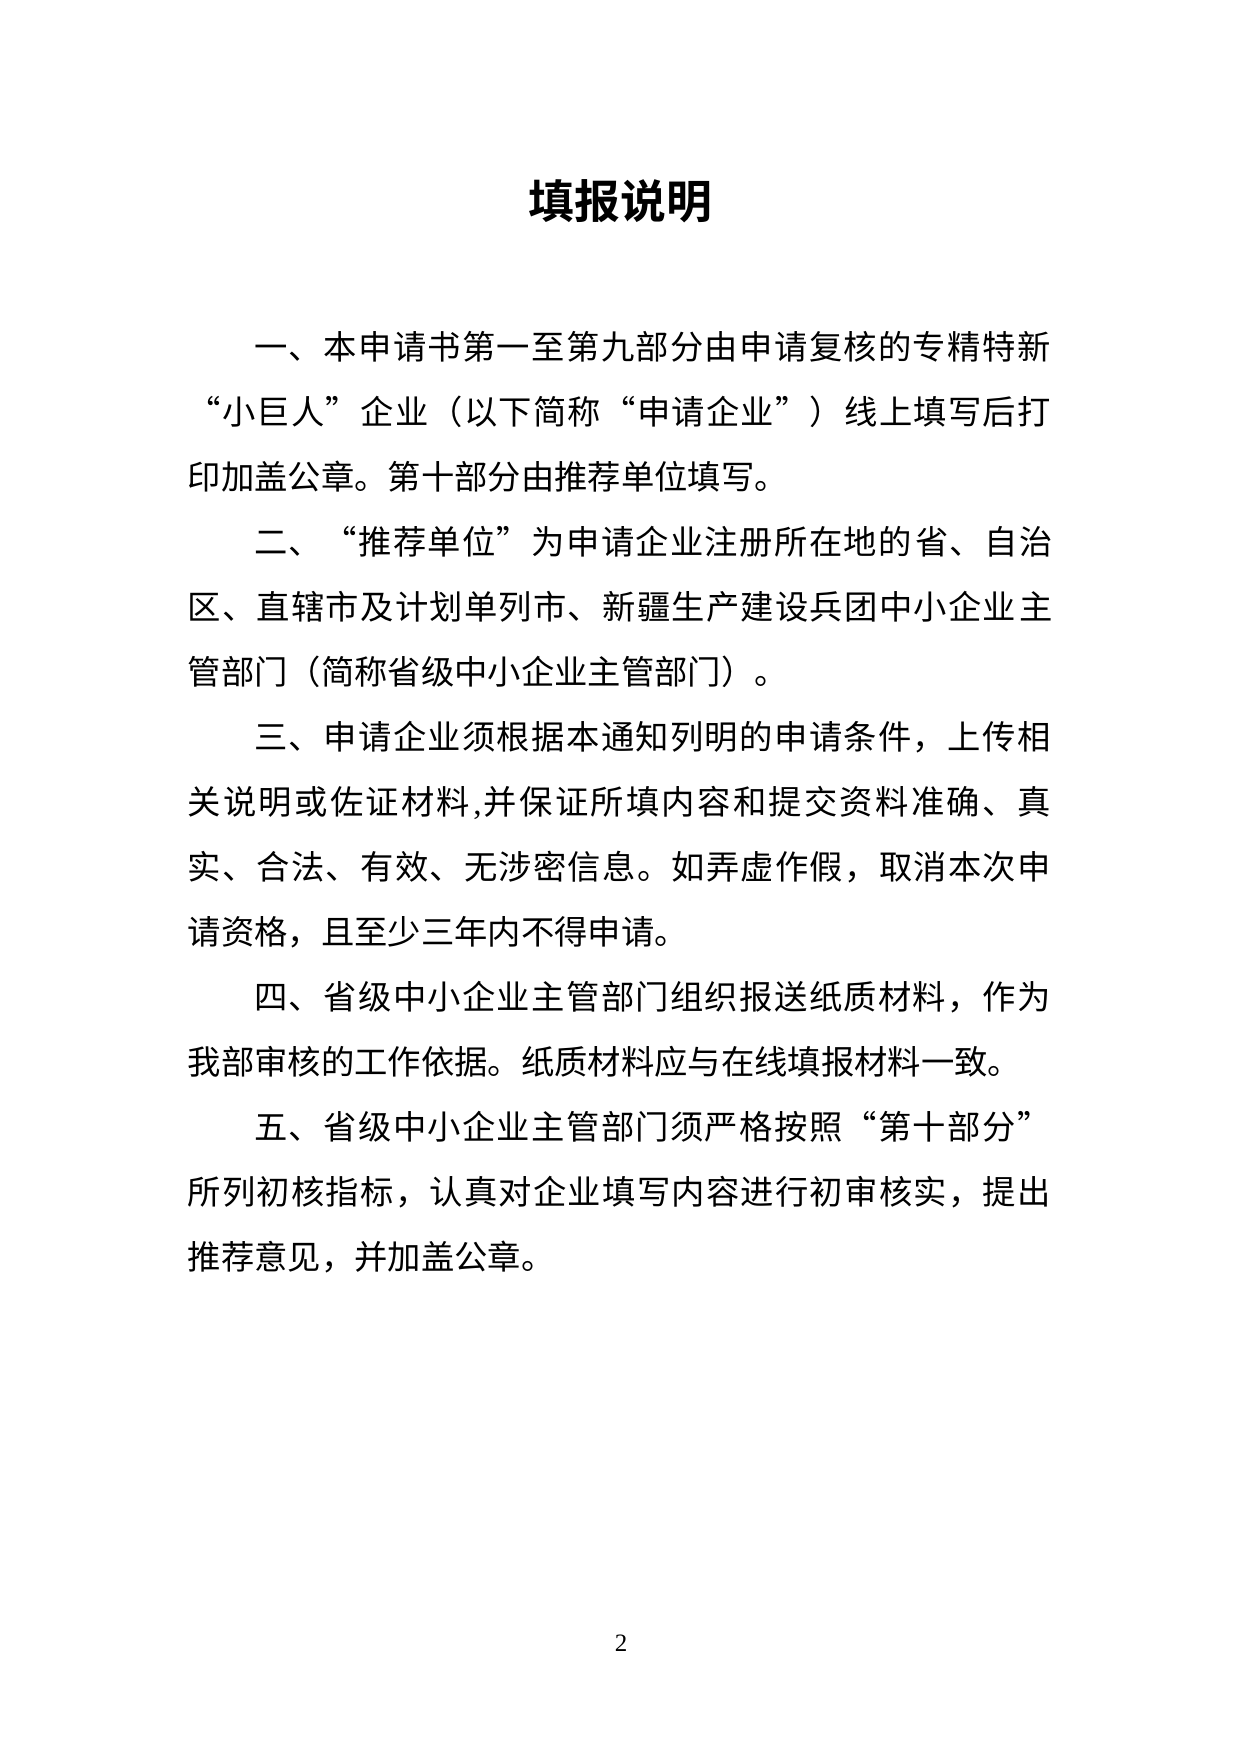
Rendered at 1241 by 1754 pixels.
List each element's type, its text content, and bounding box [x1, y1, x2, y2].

text 二、“推荐单位”为申请企业注册所在地的省、自治区、直辖市及计划单列市、新疆生产建设兵团中小企业主管部门（简称省级中小企业主管部门）。 [187, 507, 1053, 702]
text 三、申请企业须根据本通知列明的申请条件，上传相关说明或佐证材料,并保证所填内容和提交资料准确、真实、合法、有效、无涉密信息。如弄虚作假，取消本次申请资格，且至少三年内不得申请。 [187, 702, 1053, 962]
text 工业和信息化部制填报说明 [187, 150, 1053, 247]
text 四、省级中小企业主管部门组织报送纸质材料，作为我部审核的工作依据。纸质材料应与在线填报材料一致。 [187, 962, 1053, 1092]
text 一、本申请书第一至第九部分由申请复核的专精特新“小巨人”企业（以下简称“申请企业”）线上填写后打印加盖公章。第十部分由推荐单位填写。 [187, 312, 1053, 507]
text 五、省级中小企业主管部门须严格按照“第十部分”所列初核指标，认真对企业填写内容进行初审核实，提出推荐意见，并加盖公章。 [187, 1092, 1053, 1287]
